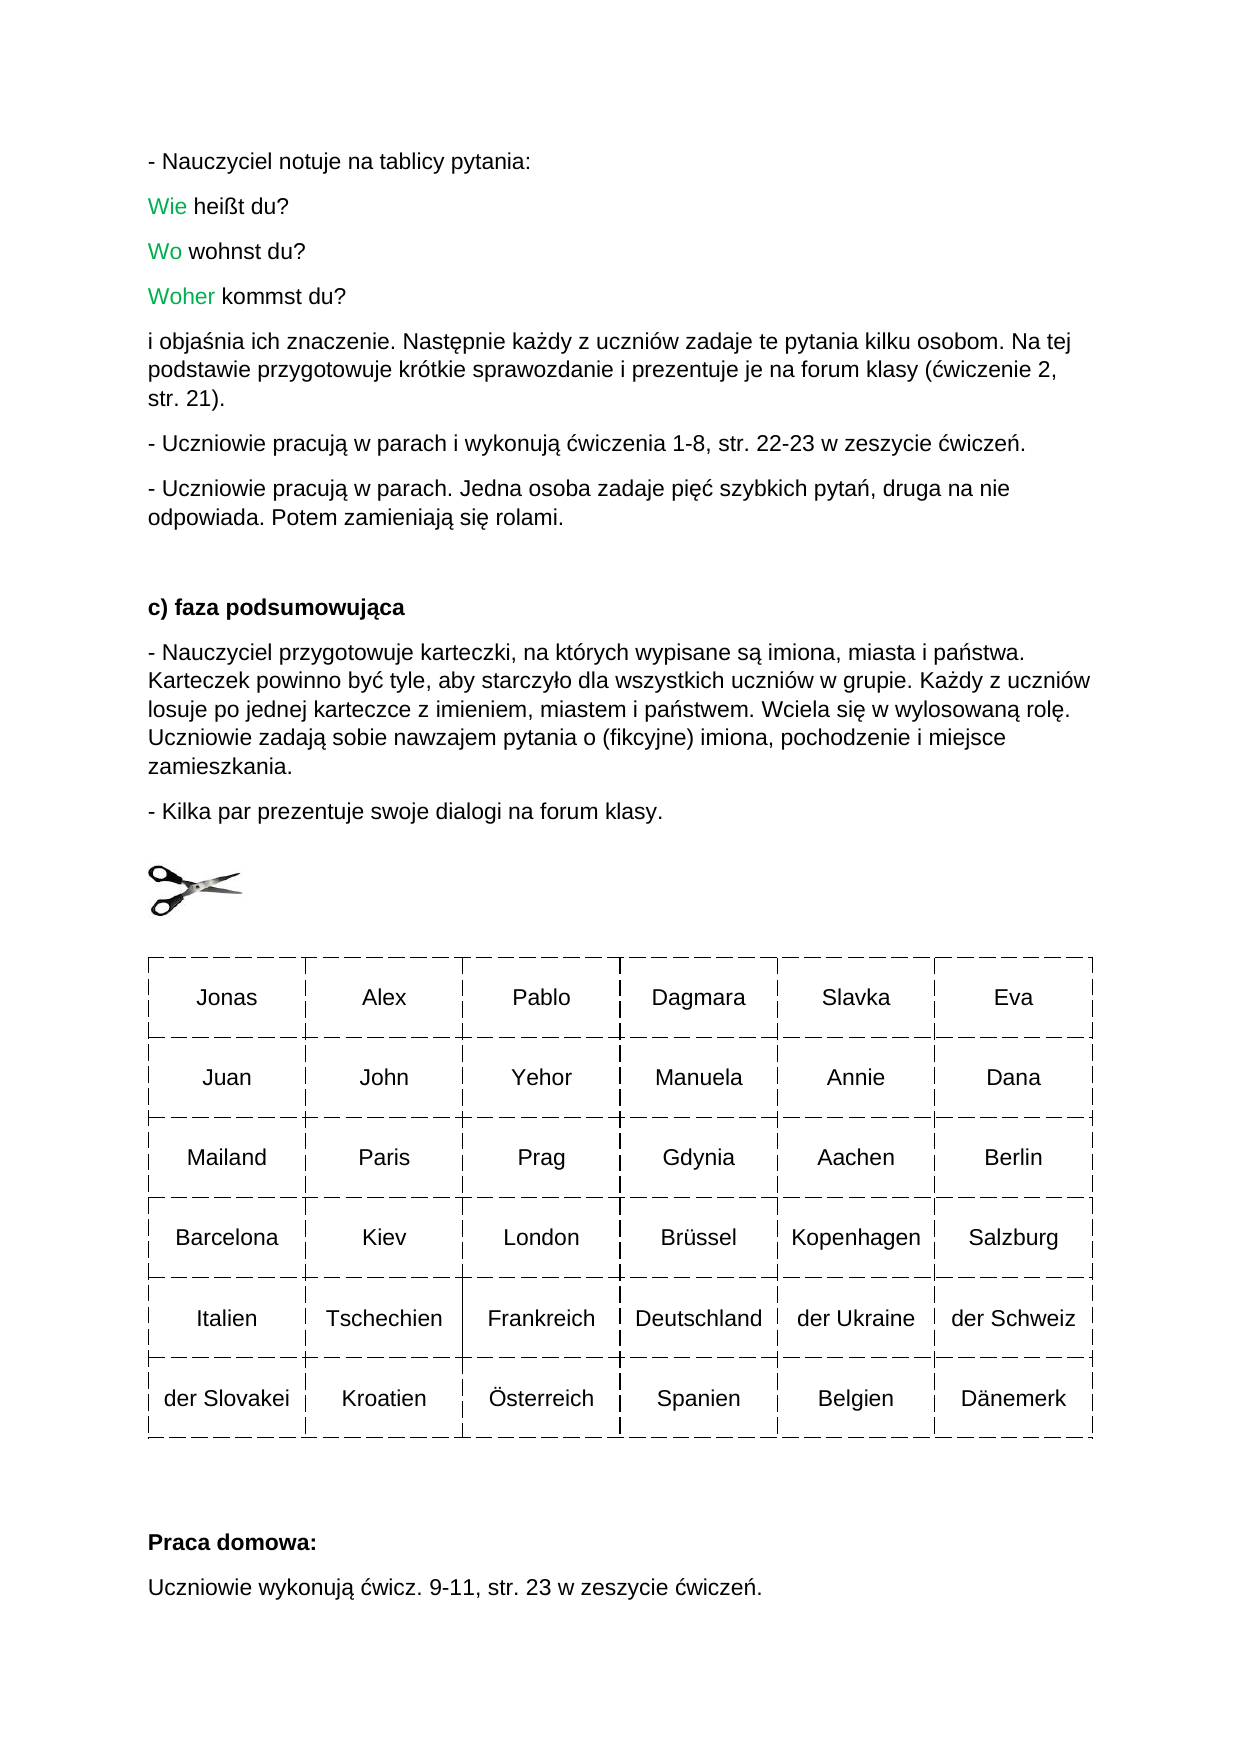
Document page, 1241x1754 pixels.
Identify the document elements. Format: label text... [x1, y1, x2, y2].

table_header Eva [935, 957, 1092, 1037]
table_cell Gdynia [620, 1117, 777, 1197]
table_cell Kroatien [305, 1357, 463, 1437]
table_cell der Ukraine [777, 1277, 935, 1357]
table_cell Annie [777, 1037, 935, 1117]
text Wie heißt du? [148, 193, 1093, 219]
table_cell der Schweiz [935, 1277, 1092, 1357]
table_cell Juan [148, 1037, 305, 1117]
table_header Pablo [463, 957, 620, 1037]
table_cell Italien [148, 1277, 305, 1357]
text - Uczniowie pracują w parach i wykonują ćwiczenia 1-8, str. 22-23 w zeszycie ćwiczeń. [148, 430, 1093, 456]
table_cell Mailand [148, 1117, 305, 1197]
text - Nauczyciel notuje na tablicy pytania: [148, 148, 1093, 174]
table_cell Dana [935, 1037, 1092, 1117]
table_cell Aachen [777, 1117, 935, 1197]
table_cell London [463, 1197, 620, 1277]
table_header Dagmara [620, 957, 777, 1037]
table_cell Spanien [620, 1357, 777, 1437]
table_cell Prag [463, 1117, 620, 1197]
picture [147, 842, 243, 938]
table_cell Brüssel [620, 1197, 777, 1277]
table_header Slavka [777, 957, 935, 1037]
table_cell Yehor [463, 1037, 620, 1117]
text Woher kommst du? [148, 283, 1093, 309]
text - Kilka par prezentuje swoje dialogi na forum klasy. [148, 798, 1093, 824]
text Wo wohnst du? [148, 238, 1093, 264]
table_cell Salzburg [935, 1197, 1092, 1277]
text c) faza podsumowująca [148, 594, 1093, 620]
text i objaśnia ich znaczenie. Następnie każdy z uczniów zadaje te pytania kilku osobom. Na tej podstawie przygotowuje krótkie sprawozdanie i prezentuje je na forum klasy (ćwiczenie 2, str. 21). [148, 328, 1093, 411]
table_cell Belgien [777, 1357, 935, 1437]
table_cell der Slovakei [148, 1357, 305, 1437]
table_cell John [305, 1037, 463, 1117]
table_cell Berlin [935, 1117, 1092, 1197]
text - Nauczyciel przygotowuje karteczki, na których wypisane są imiona, miasta i państwa. Karteczek powinno być tyle, aby starczyło dla wszystkich uczniów w grupie. Każdy z uczniów losuje po jednej karteczce z imieniem, miastem i państwem. Wciela się w wylosowaną rolę. Uczniowie zadają sobie nawzajem pytania o (fikcyjne) imiona, pochodzenie i miejsce zamieszkania. [148, 639, 1093, 779]
table_cell Manuela [620, 1037, 777, 1117]
table_cell Kopenhagen [777, 1197, 935, 1277]
table_cell Tschechien [305, 1277, 462, 1357]
table_cell Paris [305, 1117, 463, 1197]
table_header Alex [305, 957, 463, 1037]
table_cell Kiev [305, 1197, 463, 1277]
table_cell Barcelona [148, 1197, 305, 1277]
table_header Jonas [148, 957, 305, 1037]
text - Uczniowie pracują w parach. Jedna osoba zadaje pięć szybkich pytań, druga na nie odpowiada. Potem zamieniają się rolami. [148, 475, 1093, 530]
table_cell Deutschland [620, 1277, 777, 1357]
table_cell Österreich [463, 1357, 620, 1437]
text Uczniowie wykonują ćwicz. 9-11, str. 23 w zeszycie ćwiczeń. [148, 1574, 1093, 1600]
table_cell Frankreich [463, 1277, 620, 1357]
text Praca domowa: [148, 1528, 1093, 1555]
table_cell Dänemerk [935, 1357, 1092, 1437]
